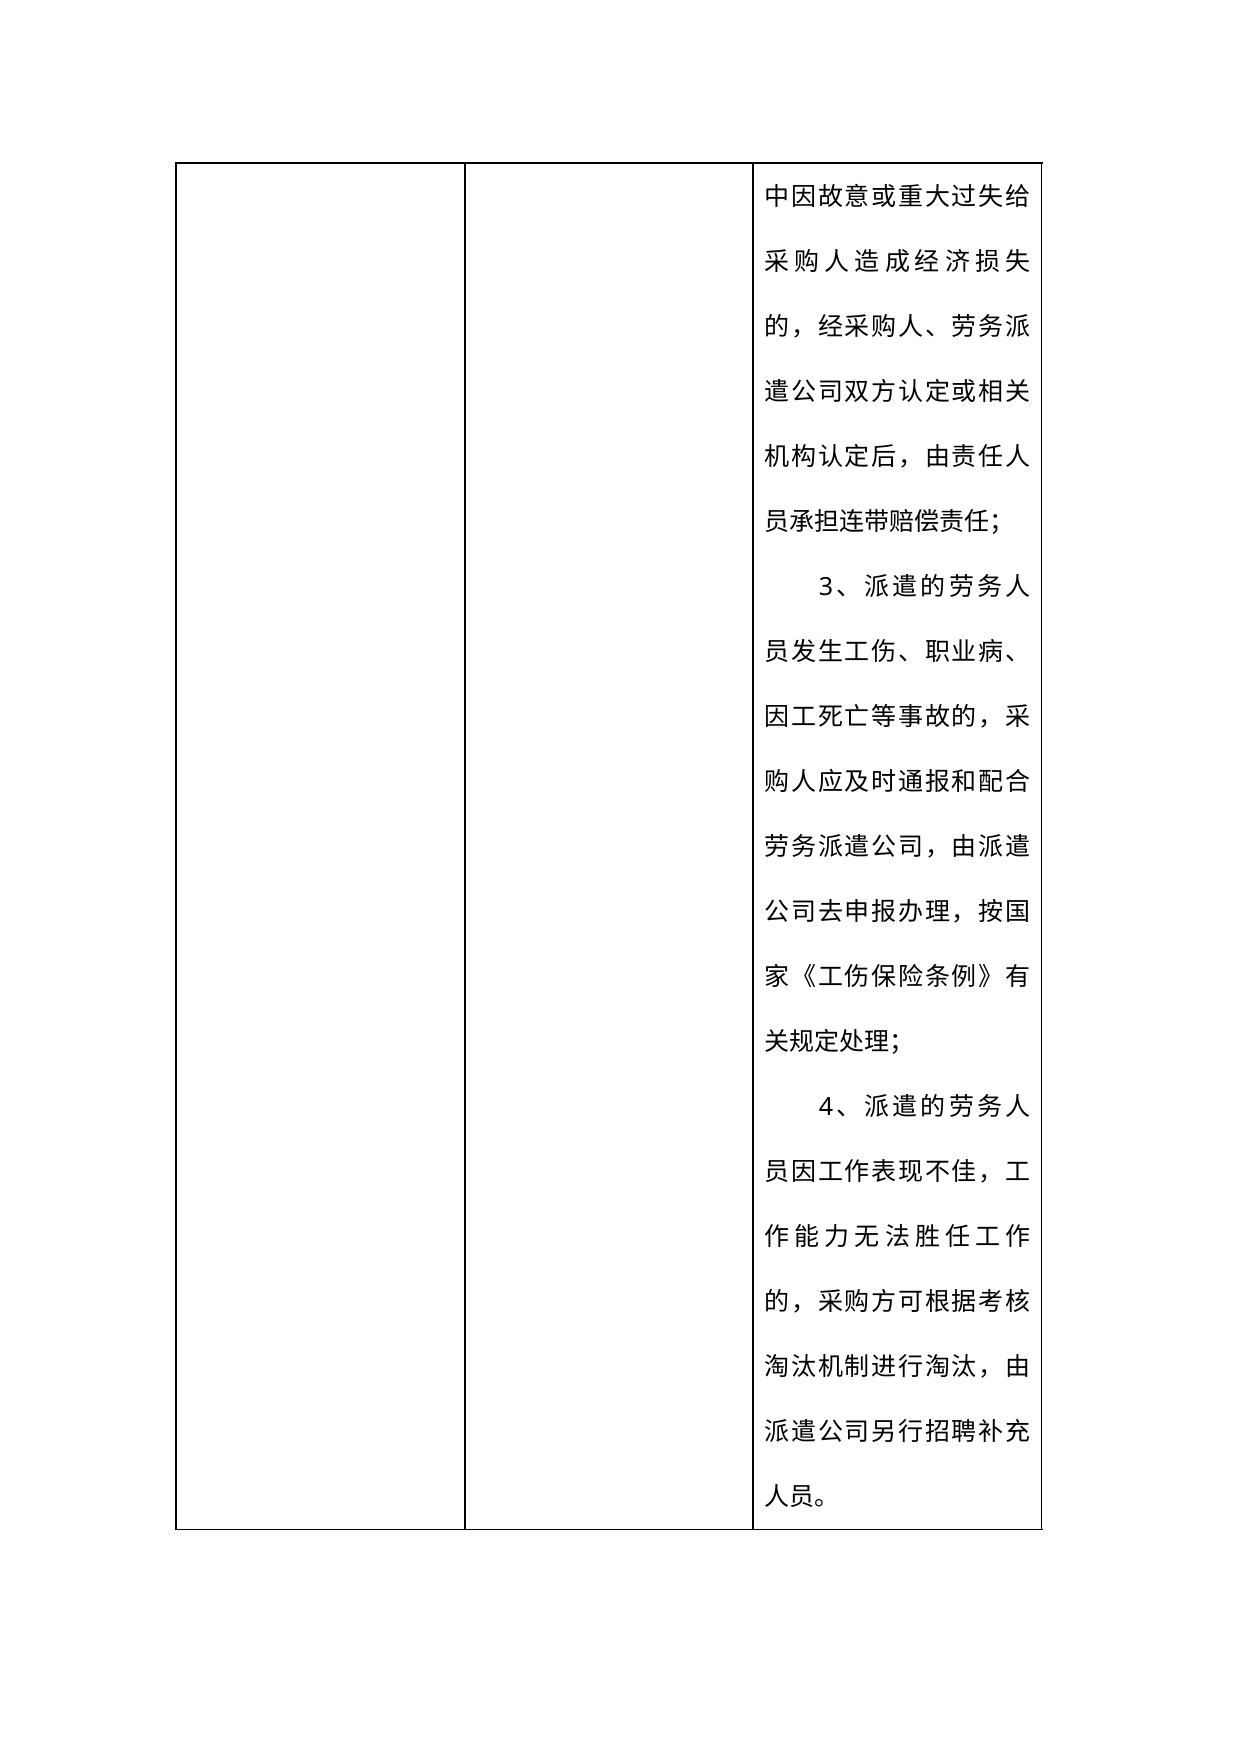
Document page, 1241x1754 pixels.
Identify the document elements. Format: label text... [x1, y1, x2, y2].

table_cell [466, 164, 752, 1528]
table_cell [754, 164, 1041, 1528]
table_cell 1 [177, 164, 464, 1528]
